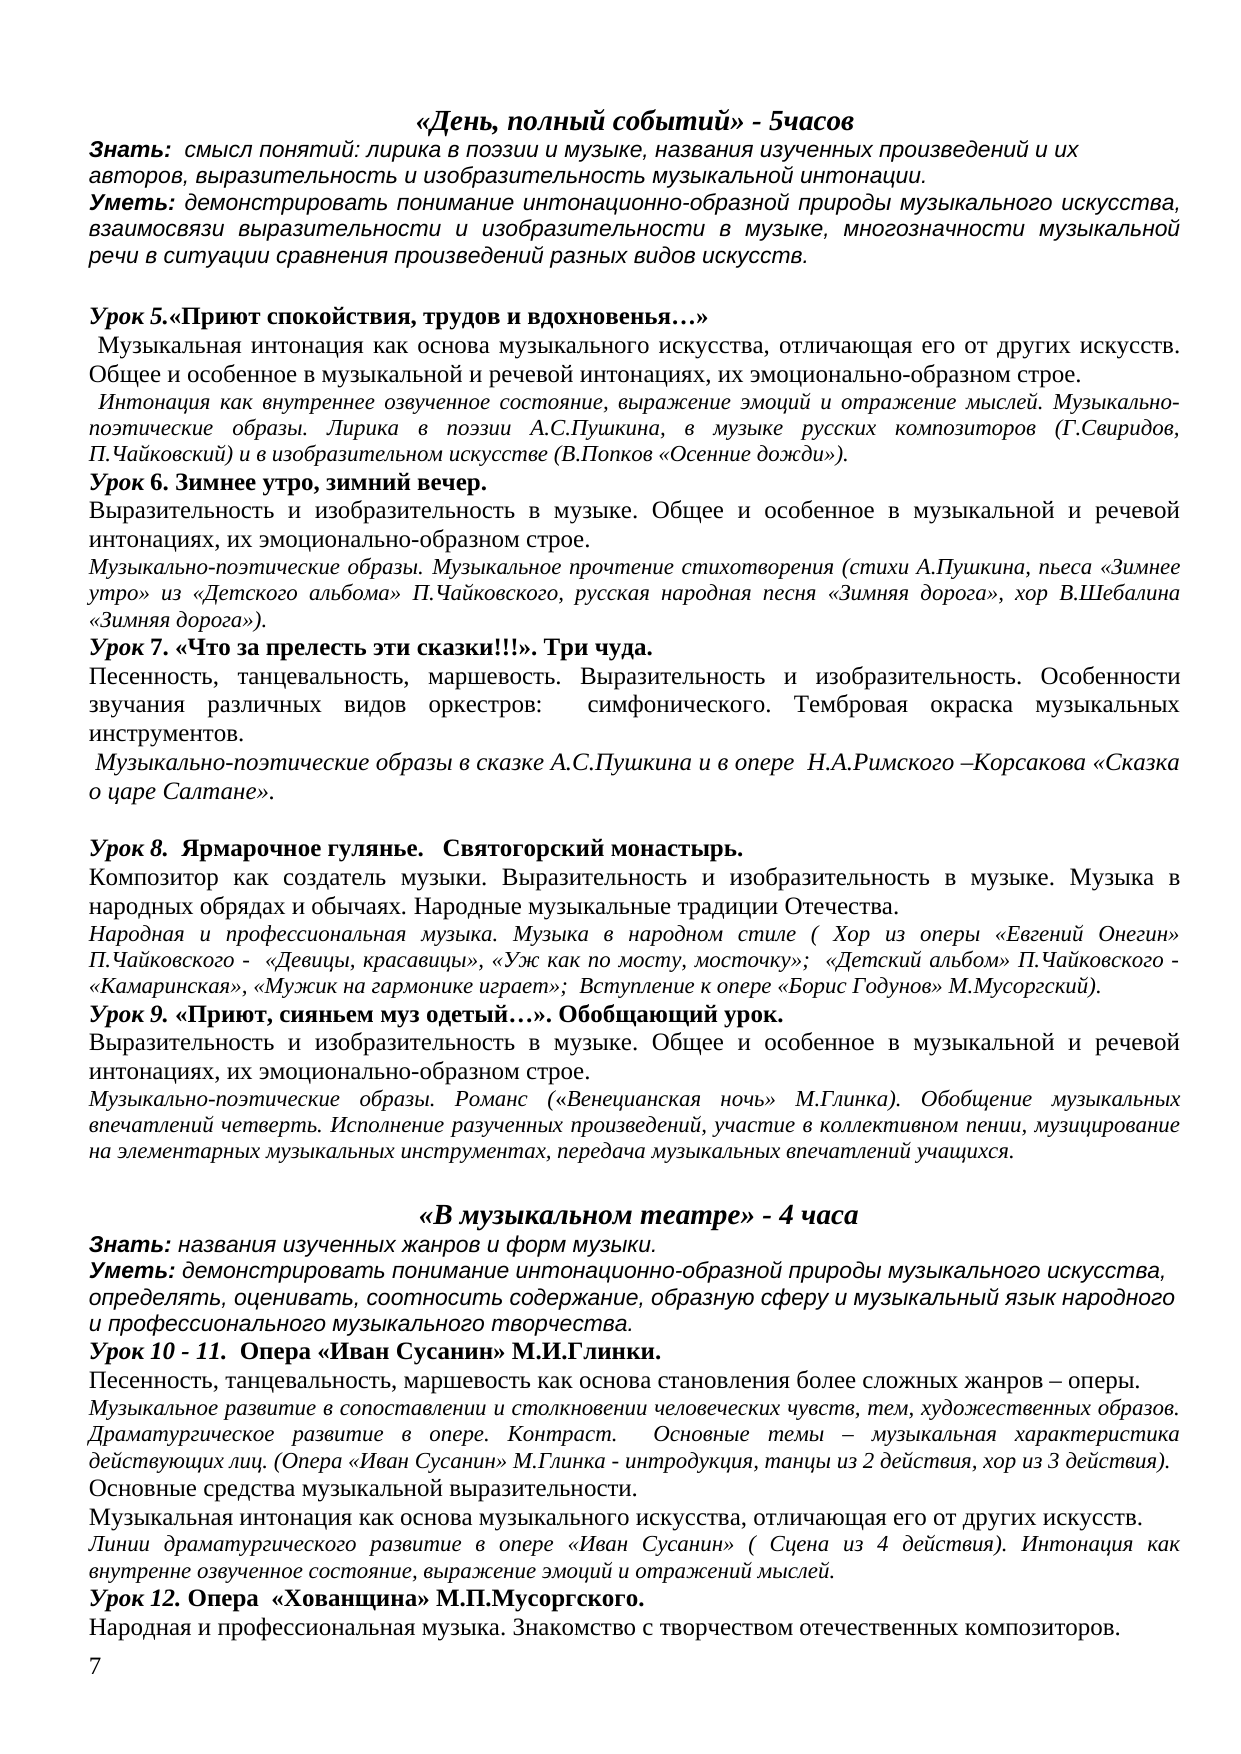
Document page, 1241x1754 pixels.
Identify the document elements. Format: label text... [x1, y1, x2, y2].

text Выразительность и изобразительность в музыке. Общее и особенное в музыкальной и речевой интонациях, их эмоционально-образном строе. [89, 1027, 1181, 1085]
text Основные средства музыкальной выразительности. [89, 1473, 1181, 1502]
text Уметь: демонстрировать понимание интонационно-образной природы музыкального искусства, взаимосвязи выразительности и изобразительности в музыке, многозначности музыкальной речи в ситуации сравнения произведений разных видов искусств. [89, 189, 1181, 268]
text Музыкальная интонация как основа музыкального искусства, отличающая его от других искусств. [89, 1502, 1181, 1531]
text Музыкально-поэтические образы. Романс («Венецианская ночь» М.Глинка). Обобщение музыкальных впечатлений четверть. Исполнение разученных произведений, участие в коллективном пении, музицирование на элементарных музыкальных инструментах, передача музыкальных впечатлений учащихся. [89, 1085, 1181, 1164]
text Музыкально-поэтические образы в сказке А.С.Пушкина и в опере Н.А.Римского –Корсакова «Сказка о царе Салтане». [89, 747, 1181, 804]
text Уметь: демонстрировать понимание интонационно-образной природы музыкального искусства, определять, оценивать, соотносить содержание, образную сферу и музыкальный язык народного и профессионального музыкального творчества. [89, 1257, 1181, 1336]
text Линии драматургического развитие в опере «Иван Сусанин» ( Сцена из 4 действия). Интонация как внутренне озвученное состояние, выражение эмоций и отражений мыслей. [89, 1531, 1181, 1583]
text Урок 5.«Приют спокойствия, трудов и вдохновенья…» [89, 301, 1181, 330]
text «День, полный событий» - 5часов [89, 103, 1181, 136]
text Композитор как создатель музыки. Выразительность и изобразительность в музыке. Музыка в народных обрядах и обычаях. Народные музыкальные традиции Отечества. [89, 862, 1181, 919]
text «В музыкальном театре» - 4 часа [89, 1197, 1181, 1231]
text Урок 10 - 11. Опера «Иван Сусанин» М.И.Глинки. [89, 1336, 1181, 1365]
text Интонация как внутреннее озвученное состояние, выражение эмоций и отражение мыслей. Музыкально-поэтические образы. Лирика в поэзии А.С.Пушкина, в музыке русских композиторов (Г.Свиридов, П.Чайковский) и в изобразительном искусстве (В.Попков «Осенние дожди»). [89, 388, 1181, 467]
text Урок 6. Зимнее утро, зимний вечер. [89, 467, 1181, 496]
text Урок 9. «Приют, сияньем муз одетый…». Обобщающий урок. [89, 999, 1181, 1027]
text Народная и профессиональная музыка. Музыка в народном стиле ( Хор из оперы «Евгений Онегин» П.Чайковского - «Девицы, красавицы», «Уж как по мосту, мосточку»; «Детский альбом» П.Чайковского - «Камаринская», «Мужик на гармонике играет»; Вступление к опере «Борис Годунов» М.Мусоргский). [89, 919, 1181, 999]
text Песенность, танцевальность, маршевость. Выразительность и изобразительность. Особенности звучания различных видов оркестров: симфонического. Тембровая окраска музыкальных инструментов. [89, 661, 1181, 747]
text Урок 8. Ярмарочное гулянье. Святогорский монастырь. [89, 833, 1181, 862]
text Урок 7. «Что за прелесть эти сказки!!!». Три чуда. [89, 632, 1181, 661]
text Знать: смысл понятий: лирика в поэзии и музыке, названия изученных произведений и их авторов, выразительность и изобразительность музыкальной интонации. [89, 136, 1181, 189]
text Музыкально-поэтические образы. Музыкальное прочтение стихотворения (стихи А.Пушкина, пьеса «Зимнее утро» из «Детского альбома» П.Чайковского, русская народная песня «Зимняя дорога», хор В.Шебалина «Зимняя дорога»). [89, 553, 1181, 632]
text Музыкальное развитие в сопоставлении и столкновении человеческих чувств, тем, художественных образов. Драматургическое развитие в опере. Контраст. Основные темы – музыкальная характеристика действующих лиц. (Опера «Иван Сусанин» М.Глинка - интродукция, танцы из 2 действия, хор из 3 действия). [89, 1394, 1181, 1473]
text Песенность, танцевальность, маршевость как основа становления более сложных жанров – оперы. [89, 1365, 1181, 1394]
text Урок 12. Опера «Хованщина» М.П.Мусоргского. [89, 1583, 1181, 1612]
text Народная и профессиональная музыка. Знакомство с творчеством отечественных композиторов. [89, 1612, 1181, 1641]
text Выразительность и изобразительность в музыке. Общее и особенное в музыкальной и речевой интонациях, их эмоционально-образном строе. [89, 496, 1181, 553]
text Музыкальная интонация как основа музыкального искусства, отличающая его от других искусств. Общее и особенное в музыкальной и речевой интонациях, их эмоционально-образном строе. [89, 330, 1181, 388]
text Знать: названия изученных жанров и форм музыки. [89, 1231, 1181, 1257]
